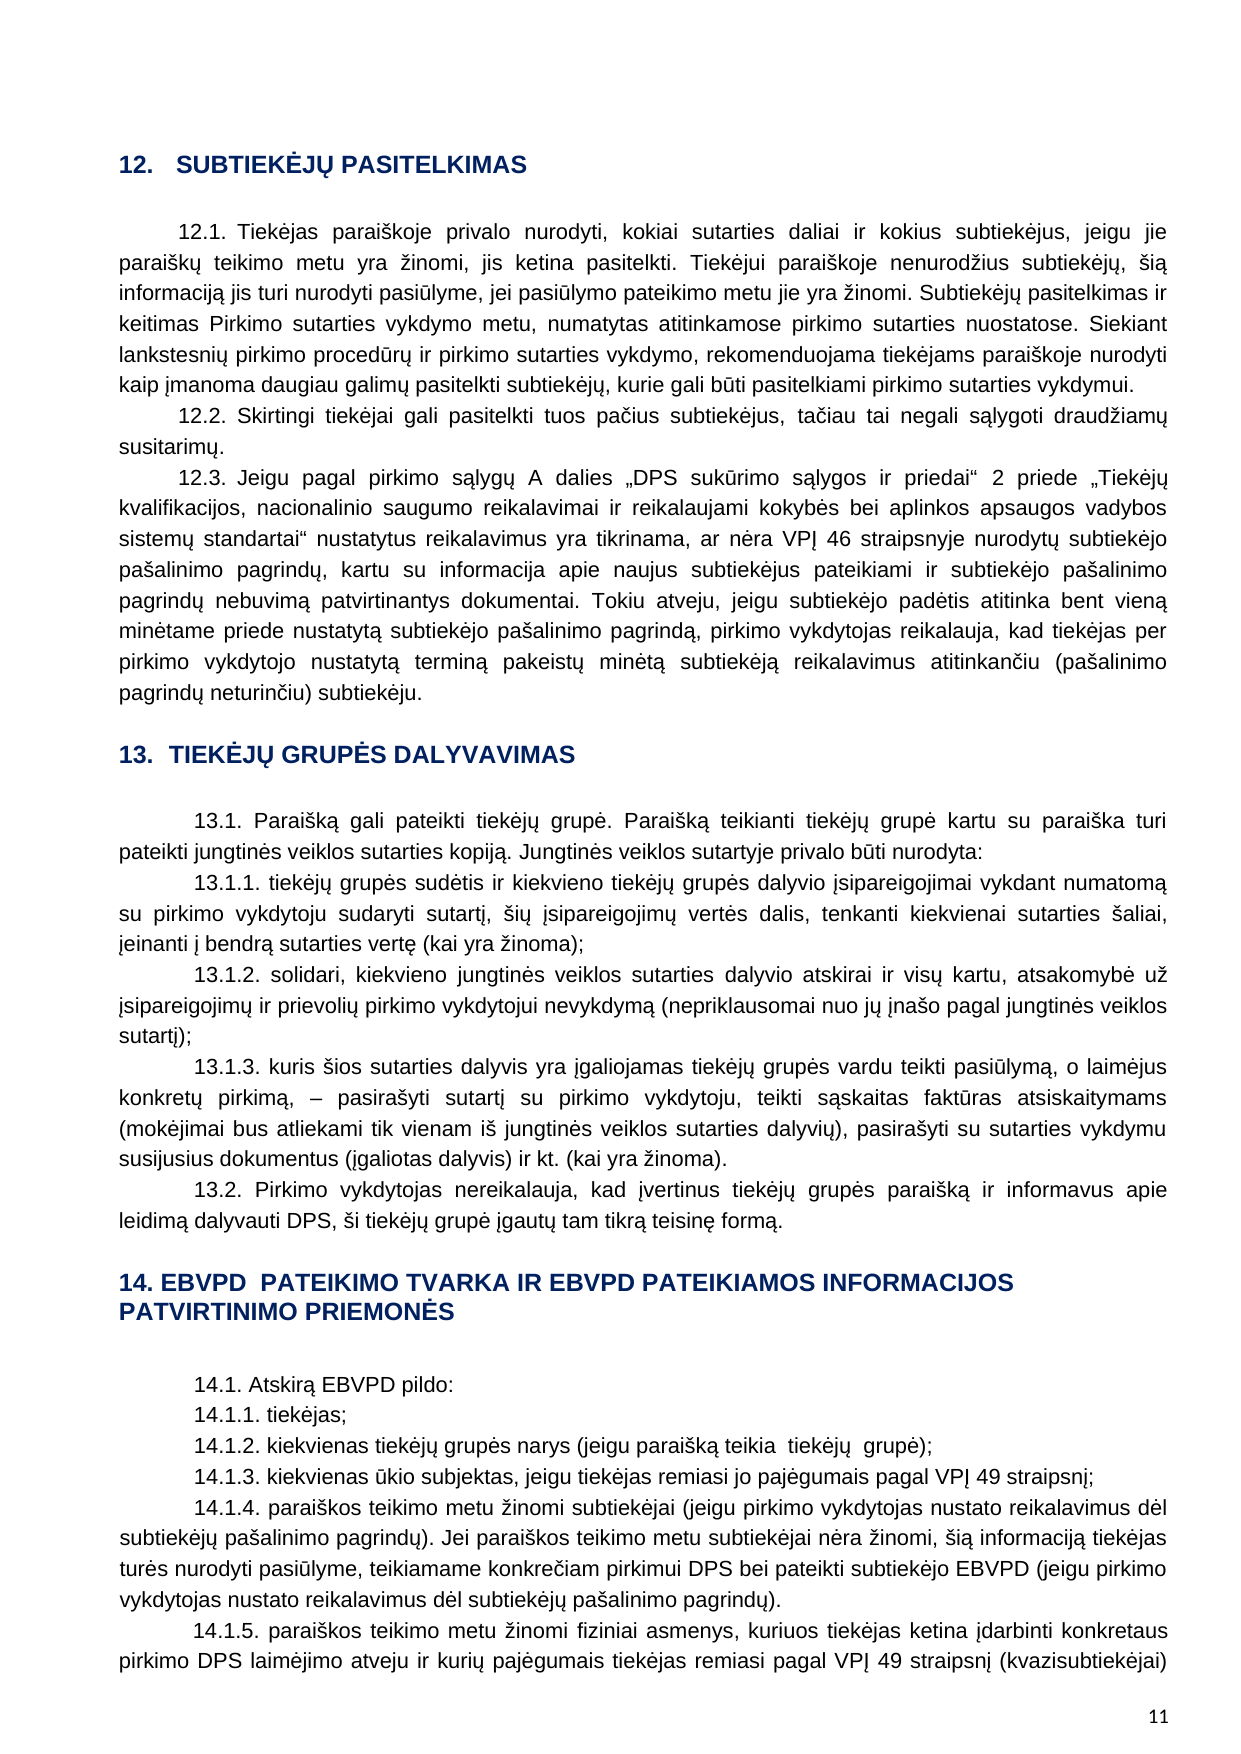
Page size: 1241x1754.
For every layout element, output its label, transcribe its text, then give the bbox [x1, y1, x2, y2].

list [119, 1617, 1169, 1673]
subtitle TIEKĖJŲ GRUPĖS DALYVAVIMAS [119, 739, 1169, 768]
subtitle 14. EBVPD PATEIKIMO TVARKA IR EBVPD PATEIKIAMOS INFORMACIJOS PATVIRTINIMO PRIEMONĖS [119, 1268, 1169, 1325]
text 14.1.4. paraiškos teikimo metu žinomi subtiekėjai (jeigu pirkimo vykdytojas nustato reikalavimus dėl subtiekėjų pašalinimo pagrindų). Jei paraiškos teikimo metu subtiekėjai nėra žinomi, šią informaciją tiekėjas turės nurodyti pasiūlyme, teikiamame konkrečiam pirkimui DPS bei pateikti subtiekėjo EBVPD (jeigu pirkimo vykdytojas nustato reikalavimus dėl subtiekėjų pašalinimo pagrindų). [119, 1494, 1169, 1612]
text 14.1. Atskirą EBVPD pildo: [119, 1372, 1169, 1397]
text 13.1. Paraišką gali pateikti tiekėjų grupė. Paraišką teikianti tiekėjų grupė kartu su paraiška turi pateikti jungtinės veiklos sutarties kopiją. Jungtinės veiklos sutartyje privalo būti nurodyta: [119, 808, 1169, 864]
list Jeigu pagal pirkimo sąlygų A dalies „DPS sukūrimo sąlygos ir priedai“ 2 priede „Tiekėjų kvalifikacijos, nacionalinio saugumo reikalavimai ir reikalaujami kokybės bei aplinkos apsaugos vadybos sistemų standartai“ nustatytus reikalavimus yra tikrinama, ar nėra VPĮ 46 straipsnyje nurodytų subtiekėjo pašalinimo pagrindų, kartu su informacija apie naujus subtiekėjus pateikiami ir subtiekėjo pašalinimo pagrindų nebuvimą patvirtinantys dokumentai. Tokiu atveju, jeigu subtiekėjo padėtis atitinka bent vieną minėtame priede nustatytą subtiekėjo pašalinimo pagrindą, pirkimo vykdytojas reikalauja, kad tiekėjas per pirkimo vykdytojo nustatytą terminą pakeistų minėtą subtiekėją reikalavimus atitinkančiu (pašalinimo pagrindų neturinčiu) subtiekėju. [119, 464, 1169, 705]
list Skirtingi tiekėjai gali pasitelkti tuos pačius subtiekėjus, tačiau tai negali sąlygoti draudžiamų susitarimų. [119, 403, 1169, 459]
text 13.1.2. solidari, kiekvieno jungtinės veiklos sutarties dalyvio atskirai ir visų kartu, atsakomybė už įsipareigojimų ir prievolių pirkimo vykdytojui nevykdymą (nepriklausomai nuo jų įnašo pagal jungtinės veiklos sutartį); [119, 962, 1169, 1049]
text 14.1.2. kiekvienas tiekėjų grupės narys (jeigu paraišką teikia tiekėjų grupė); [119, 1433, 1169, 1458]
text 13.1.3. kuris šios sutarties dalyvis yra įgaliojamas tiekėjų grupės vardu teikti pasiūlymą, o laimėjus konkretų pirkimą, – pasirašyti sutartį su pirkimo vykdytoju, teikti sąskaitas faktūras atsiskaitymams (mokėjimai bus atliekami tik vienam iš jungtinės veiklos sutarties dalyvių), pasirašyti su sutarties vykdymu susijusius dokumentus (įgaliotas dalyvis) ir kt. (kai yra žinoma). [119, 1054, 1169, 1172]
text 13.1.1. tiekėjų grupės sudėtis ir kiekvieno tiekėjų grupės dalyvio įsipareigojimai vykdant numatomą su pirkimo vykdytoju sudaryti sutartį, šių įsipareigojimų vertės dalis, tenkanti kiekvienai sutarties šaliai, įeinanti į bendrą sutarties vertę (kai yra žinoma); [119, 870, 1169, 956]
list Tiekėjas paraiškoje privalo nurodyti, kokiai sutarties daliai ir kokius subtiekėjus, jeigu jie paraiškų teikimo metu yra žinomi, jis ketina pasitelkti. Tiekėjui paraiškoje nenurodžius subtiekėjų, šią informaciją jis turi nurodyti pasiūlyme, jei pasiūlymo pateikimo metu jie yra žinomi. Subtiekėjų pasitelkimas ir keitimas Pirkimo sutarties vykdymo metu, numatytas atitinkamose pirkimo sutarties nuostatose. Siekiant lankstesnių pirkimo procedūrų ir pirkimo sutarties vykdymo, rekomenduojama tiekėjams paraiškoje nurodyti kaip įmanoma daugiau galimų pasitelkti subtiekėjų, kurie gali būti pasitelkiami pirkimo sutarties vykdymui. [119, 219, 1169, 398]
text 13.2. Pirkimo vykdytojas nereikalauja, kad įvertinus tiekėjų grupės paraišką ir informavus apie leidimą dalyvauti DPS, ši tiekėjų grupė įgautų tam tikrą teisinę formą. [119, 1177, 1169, 1233]
text 14.1.3. kiekvienas ūkio subjektas, jeigu tiekėjas remiasi jo pajėgumais pagal VPĮ 49 straipsnį; [119, 1464, 1169, 1489]
text 14.1.1. tiekėjas; [119, 1402, 1169, 1428]
subtitle SUBTIEKĖJŲ PASITELKIMAS [119, 150, 1169, 179]
